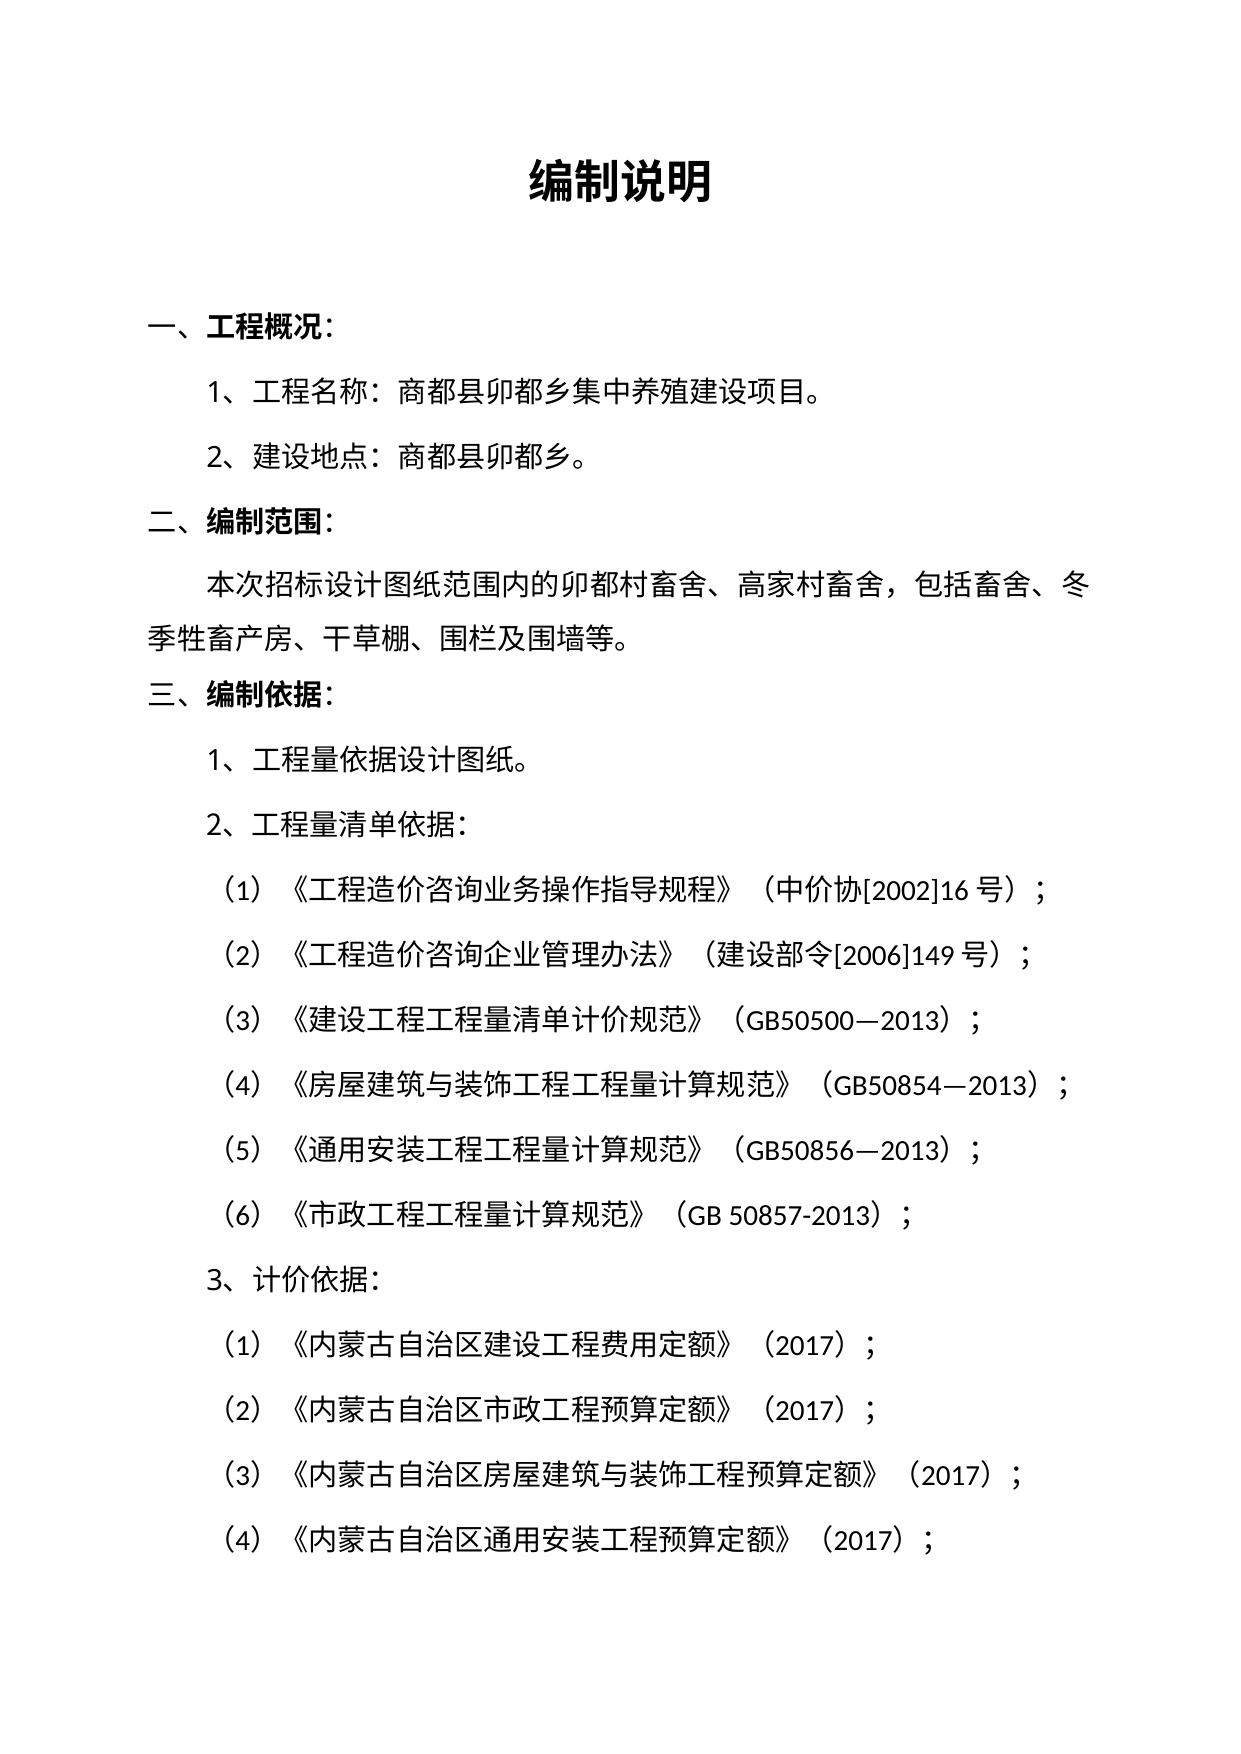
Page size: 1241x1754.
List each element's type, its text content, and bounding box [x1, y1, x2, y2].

list 编制范围： [148, 487, 1093, 552]
text （1）《工程造价咨询业务操作指导规程》（中价协[2002]16号）； [148, 855, 1127, 920]
text （5）《通用安装工程工程量计算规范》（GB50856—2013）； [148, 1115, 1127, 1180]
text （2）《内蒙古自治区市政工程预算定额》（2017）； [148, 1375, 1127, 1440]
text 3、计价依据： [148, 1245, 1127, 1310]
text 1、工程量依据设计图纸。 [148, 725, 1093, 790]
list 工程概况： [148, 292, 1093, 357]
text 2、工程量清单依据： [148, 790, 1093, 855]
list 工程名称：商都县卯都乡集中养殖建设项目。 [148, 357, 1093, 422]
text （3）《建设工程工程量清单计价规范》（GB50500—2013）； [148, 985, 1127, 1050]
list 2、建设地点：商都县卯都乡。 [148, 422, 1093, 487]
text （3）《内蒙古自治区房屋建筑与装饰工程预算定额》（2017）； [148, 1440, 1127, 1505]
text （1）《内蒙古自治区建设工程费用定额》（2017）； [148, 1310, 1127, 1375]
text 编制说明 [148, 129, 1093, 227]
text （4）《房屋建筑与装饰工程工程量计算规范》（GB50854—2013）； [148, 1050, 1127, 1115]
text 本次招标设计图纸范围内的卯都村畜舍、高家村畜舍，包括畜舍、冬季牲畜产房、干草棚、围栏及围墙等。 [148, 552, 1093, 660]
list 编制依据： [148, 660, 1093, 725]
text （6）《市政工程工程量计算规范》（GB 50857-2013）； [148, 1180, 1127, 1245]
text （4）《内蒙古自治区通用安装工程预算定额》（2017）； [148, 1505, 1127, 1570]
text （2）《工程造价咨询企业管理办法》（建设部令[2006]149号）； [148, 920, 1127, 985]
